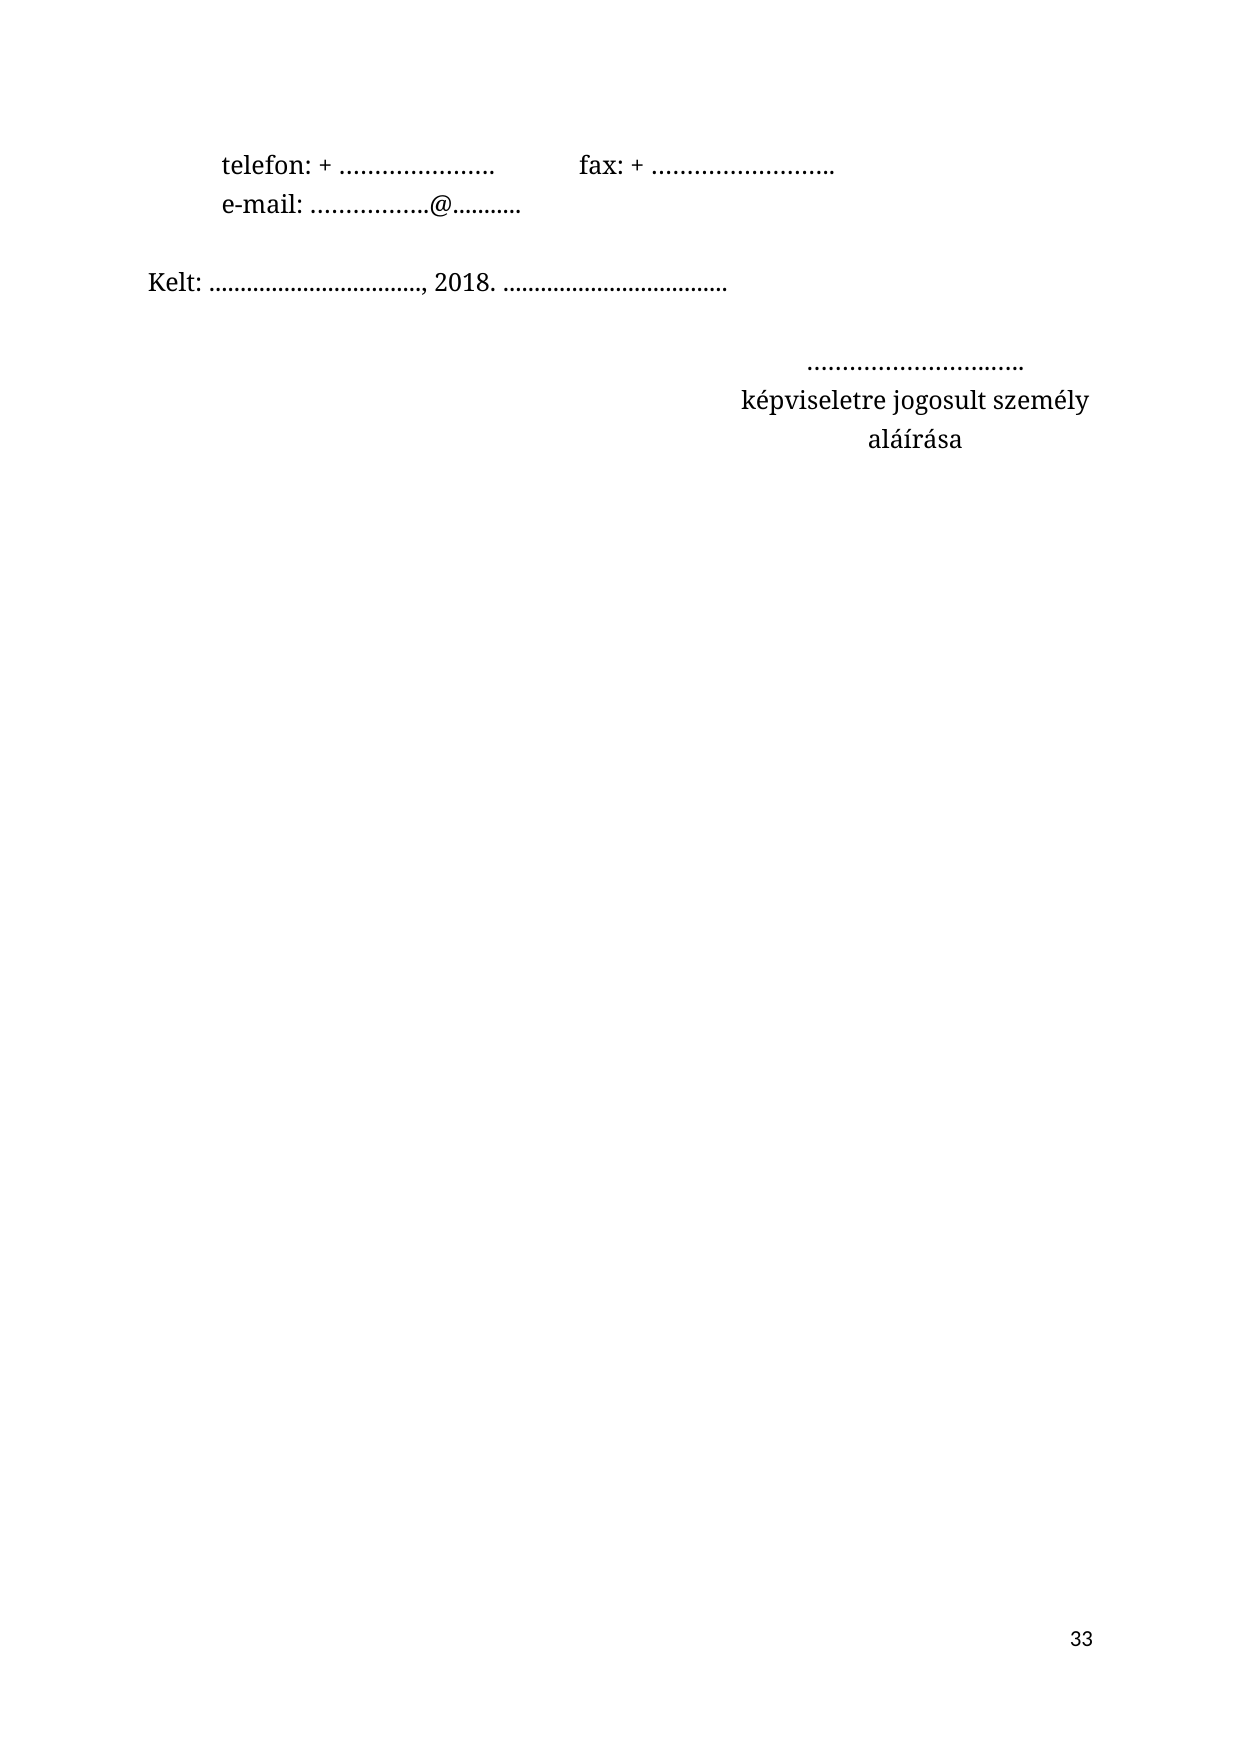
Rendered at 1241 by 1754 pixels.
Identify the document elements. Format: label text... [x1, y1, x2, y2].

text telefon: + …………………. fax: + …………………….. [221, 148, 1093, 182]
text e-mail: ……………..@........... [221, 187, 1093, 221]
text Kelt: .................................., 2018. .................................... [148, 265, 1093, 299]
text ……………………..….. [738, 343, 1093, 377]
text képviseletre jogosult személy aláírása [738, 383, 1093, 456]
